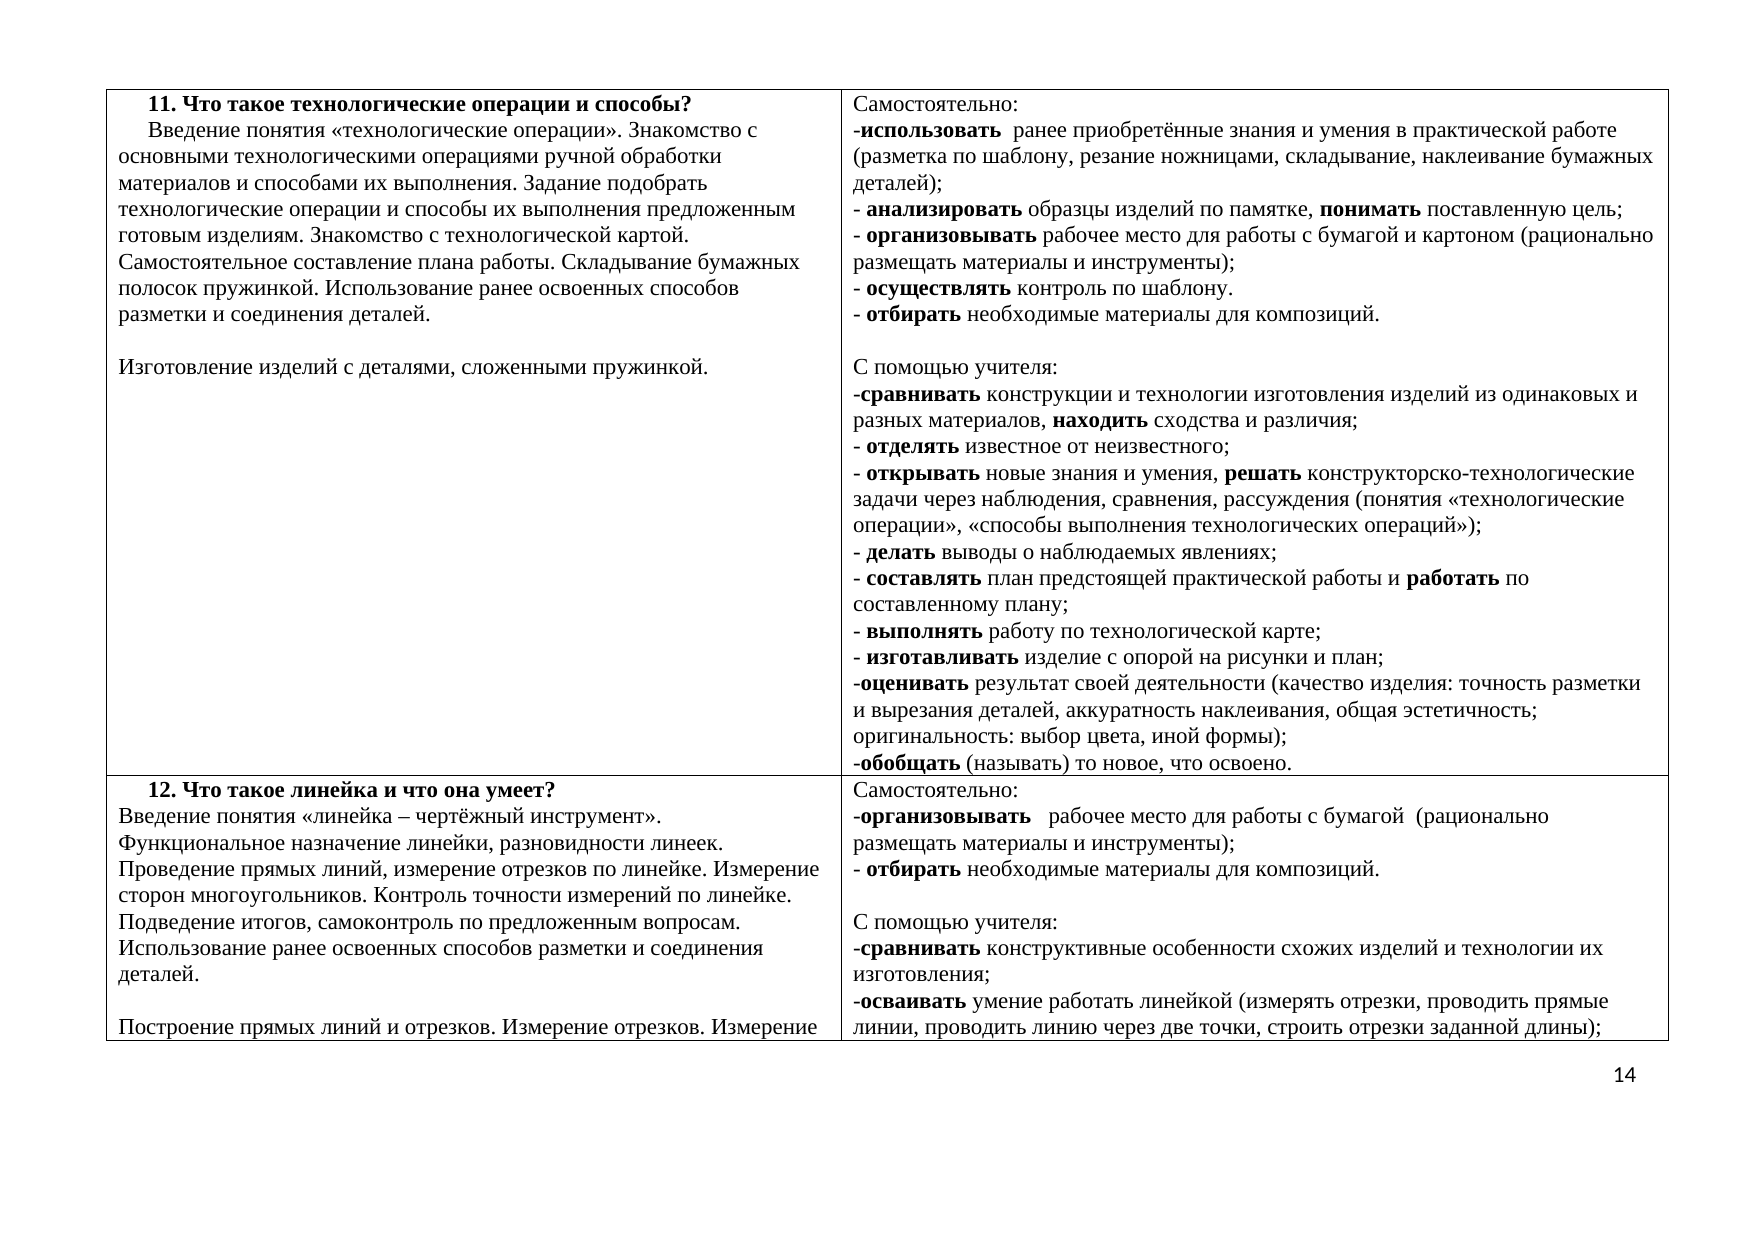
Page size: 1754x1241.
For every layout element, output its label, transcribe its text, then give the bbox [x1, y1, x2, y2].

table_cell 11. Что такое технологические операции и способы? Введение понятия «технологические операции». Знакомство с основными технологическими операциями ручной обработки материалов и способами их выполнения. Задание подобрать технологические операции и способы их выполнения предложенным готовым изделиям. Знакомство с технологической картой. Самостоятельное составление плана работы. Складывание бумажных полосок пружинкой. Использование ранее освоенных способов разметки и соединения деталей. Изготовление изделий с деталями, сложенными пружинкой. [107, 90, 841, 775]
table_cell Самостоятельно: -использовать ранее приобретённые знания и умения в практической работе (разметка по шаблону, резание ножницами, складывание, наклеивание бумажных деталей); - анализировать образцы изделий по памятке, понимать поставленную цель; - организовывать рабочее место для работы с бумагой и картоном (рационально размещать материалы и инструменты); - осуществлять контроль по шаблону. - отбирать необходимые материалы для композиций. С помощью учителя: -сравнивать конструкции и технологии изготовления изделий из одинаковых и разных материалов, находить сходства и различия; - отделять известное от неизвестного; - открывать новые знания и умения, решать конструкторско-технологические задачи через наблюдения, сравнения, рассуждения (понятия «технологические операции», «способы выполнения технологических операций»); - делать выводы о наблюдаемых явлениях; - составлять план предстоящей практической работы и работать по составленному плану; - выполнять работу по технологической карте; - изготавливать изделие с опорой на рисунки и план; -оценивать результат своей деятельности (качество изделия: точность разметки и вырезания деталей, аккуратность наклеивания, общая эстетичность; оригинальность: выбор цвета, иной формы); -обобщать (называть) то новое, что освоено. [842, 90, 1668, 775]
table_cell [107, 776, 841, 1039]
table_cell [842, 776, 1668, 1039]
